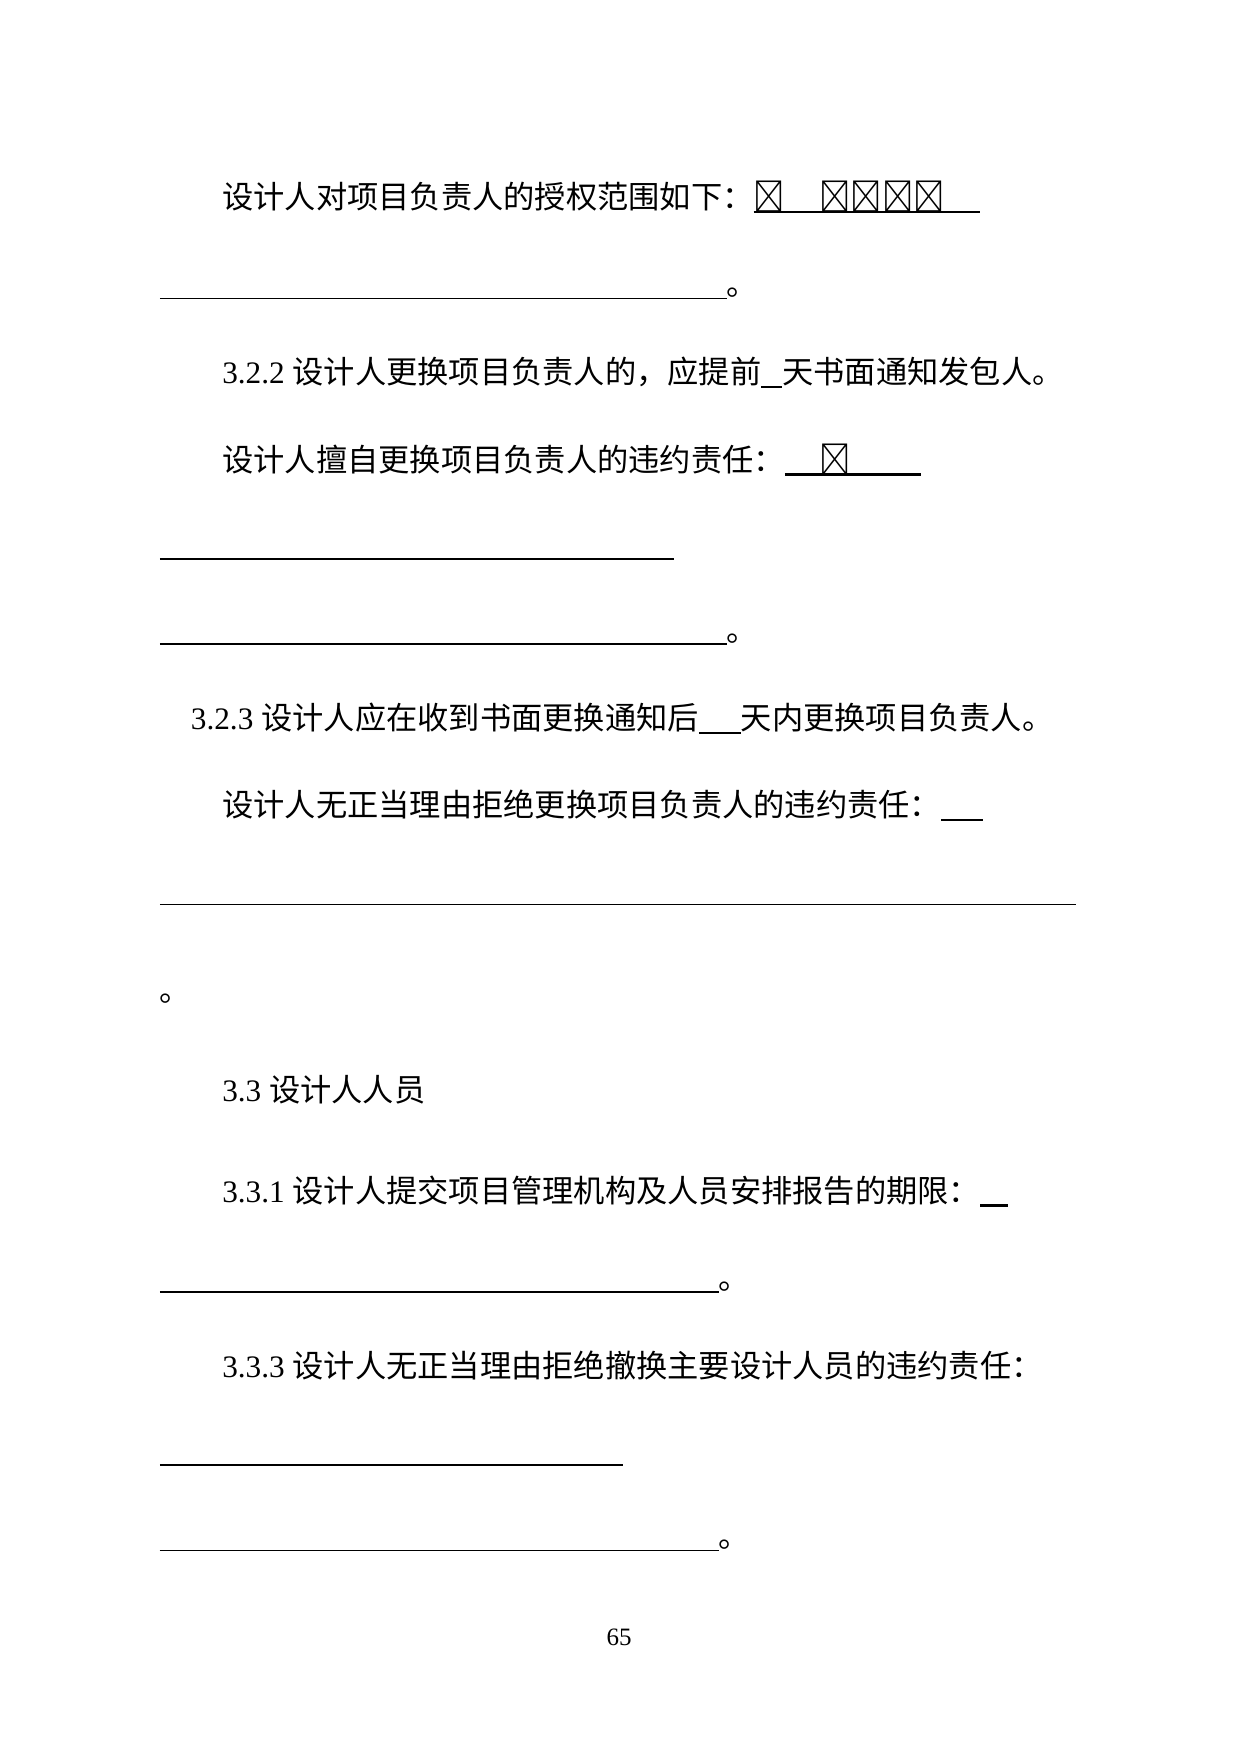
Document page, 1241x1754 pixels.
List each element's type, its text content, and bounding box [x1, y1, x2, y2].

text     [159, 512, 1078, 577]
text 3.2.2 设计人更换项目负责人的，应提前 天书面通知发包人。 [159, 337, 1078, 402]
text  。 [159, 1502, 1078, 1567]
text 设计人擅自更换项目负责人的违约责任：  [159, 425, 1078, 490]
text   。 [159, 858, 1078, 1021]
text  。 [159, 249, 1078, 314]
text 3.2.3 设计人应在收到书面更换通知后 天内更换项目负责人。 [159, 683, 1078, 748]
text 设计人无正当理由拒绝更换项目负责人的违约责任： [159, 771, 1078, 836]
text  。 [159, 1243, 1078, 1308]
text   [159, 1419, 1078, 1484]
text  。 [159, 595, 1078, 660]
text 3.3.3 设计人无正当理由拒绝撤换主要设计人员的违约责任： [159, 1331, 1078, 1396]
text 3.3 设计人人员 [159, 1056, 1078, 1121]
text 设计人对项目负责人的授权范围如下：  [159, 162, 1078, 227]
text 3.3.1 设计人提交项目管理机构及人员安排报告的期限： [159, 1156, 1078, 1221]
